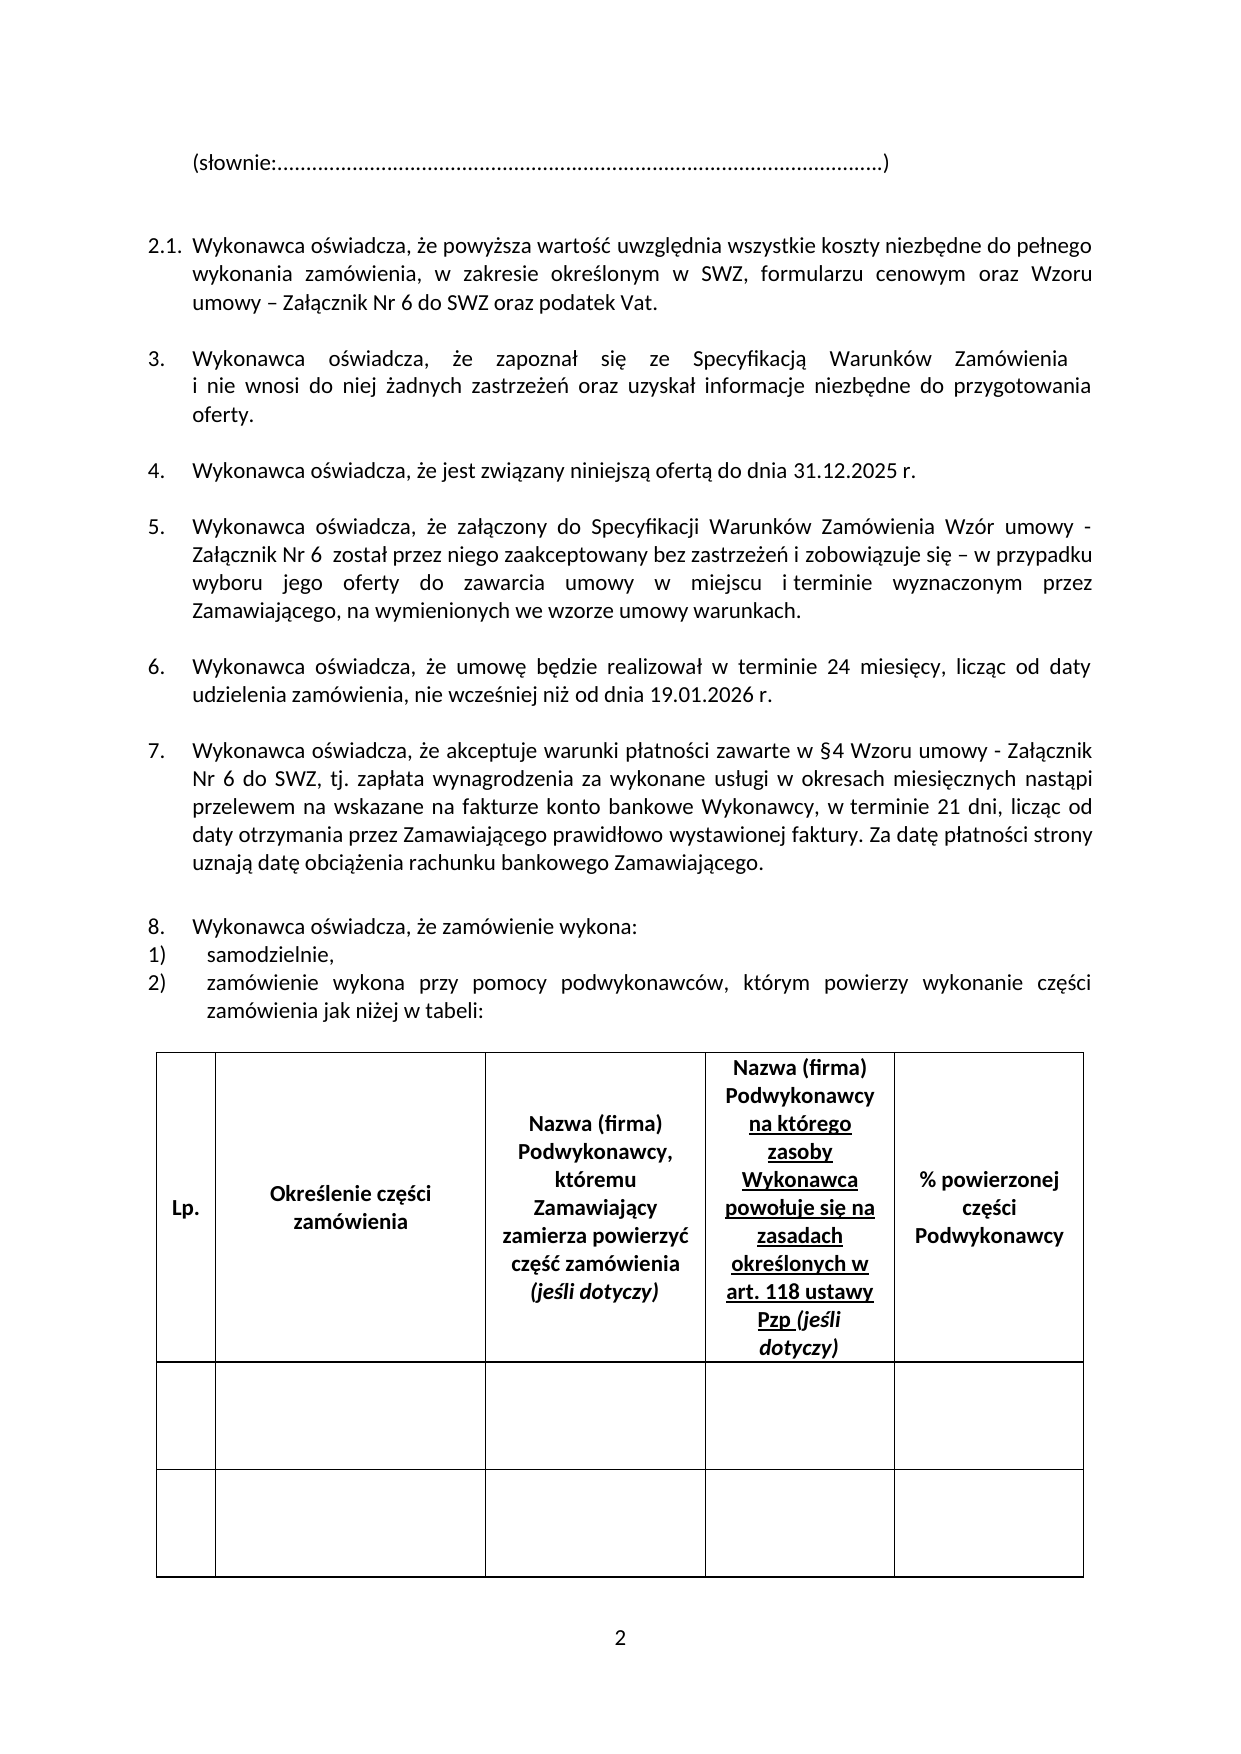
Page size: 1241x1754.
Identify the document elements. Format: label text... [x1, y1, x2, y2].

table_cell [216, 1470, 485, 1576]
list zamówienie wykona przy pomocy podwykonawców, którym powierzy wykonanie części zamówienia jak niżej w tabeli: [148, 968, 1093, 1024]
table_header Określenie części zamówienia [216, 1053, 485, 1361]
table_cell [706, 1470, 894, 1576]
table_header Nazwa (firma) Podwykonawcy na którego zasoby Wykonawca powołuje się na zasadach określonych w art. 118 ustawy Pzp (jeśli dotyczy) [706, 1053, 894, 1361]
list Wykonawca oświadcza, że powyższa wartość uwzględnia wszystkie koszty niezbędne do pełnego wykonania zamówienia, w zakresie określonym w SWZ, formularzu cenowym oraz Wzoru umowy – Załącznik Nr 6 do SWZ oraz podatek Vat. [148, 232, 1093, 316]
list Wykonawca oświadcza, że załączony do Specyfikacji Warunków Zamówienia Wzór umowy - Załącznik Nr 6 został przez niego zaakceptowany bez zastrzeżeń i zobowiązuje się – w przypadku wyboru jego oferty do zawarcia umowy w miejscu i terminie wyznaczonym przez Zamawiającego, na wymienionych we wzorze umowy warunkach. [148, 512, 1093, 624]
table_cell [486, 1470, 705, 1576]
list Wykonawca oświadcza, że zamówienie wykona: [148, 912, 1093, 940]
table_cell [895, 1363, 1083, 1469]
table_cell [706, 1363, 894, 1469]
text (słownie:.........................................................................................................) [192, 148, 1093, 176]
list Wykonawca oświadcza, że zapoznał się ze Specyfikacją Warunków Zamówienia i nie wnosi do niej żadnych zastrzeżeń oraz uzyskał informacje niezbędne do przygotowania oferty. [148, 344, 1093, 428]
table_header Lp. [157, 1053, 215, 1361]
list Wykonawca oświadcza, że jest związany niniejszą ofertą do dnia 31.12.2025 r. [148, 456, 1093, 484]
table_cell [486, 1363, 705, 1469]
table_header Nazwa (firma) Podwykonawcy, któremu Zamawiający zamierza powierzyć część zamówienia (jeśli dotyczy) [486, 1053, 705, 1361]
table_cell [157, 1470, 215, 1576]
table_header % powierzonej części Podwykonawcy [895, 1053, 1083, 1361]
table_cell [157, 1363, 215, 1469]
list Wykonawca oświadcza, że umowę będzie realizował w terminie 24 miesięcy, licząc od daty udzielenia zamówienia, nie wcześniej niż od dnia 19.01.2026 r. [148, 652, 1093, 708]
table_cell [216, 1363, 485, 1469]
list Wykonawca oświadcza, że akceptuje warunki płatności zawarte w §4 Wzoru umowy - Załącznik Nr 6 do SWZ, tj. zapłata wynagrodzenia za wykonane usługi w okresach miesięcznych nastąpi przelewem na wskazane na fakturze konto bankowe Wykonawcy, w terminie 21 dni, licząc od daty otrzymania przez Zamawiającego prawidłowo wystawionej faktury. Za datę płatności strony uznają datę obciążenia rachunku bankowego Zamawiającego. [148, 736, 1093, 876]
list samodzielnie, [148, 940, 1093, 968]
table_cell [895, 1470, 1083, 1576]
